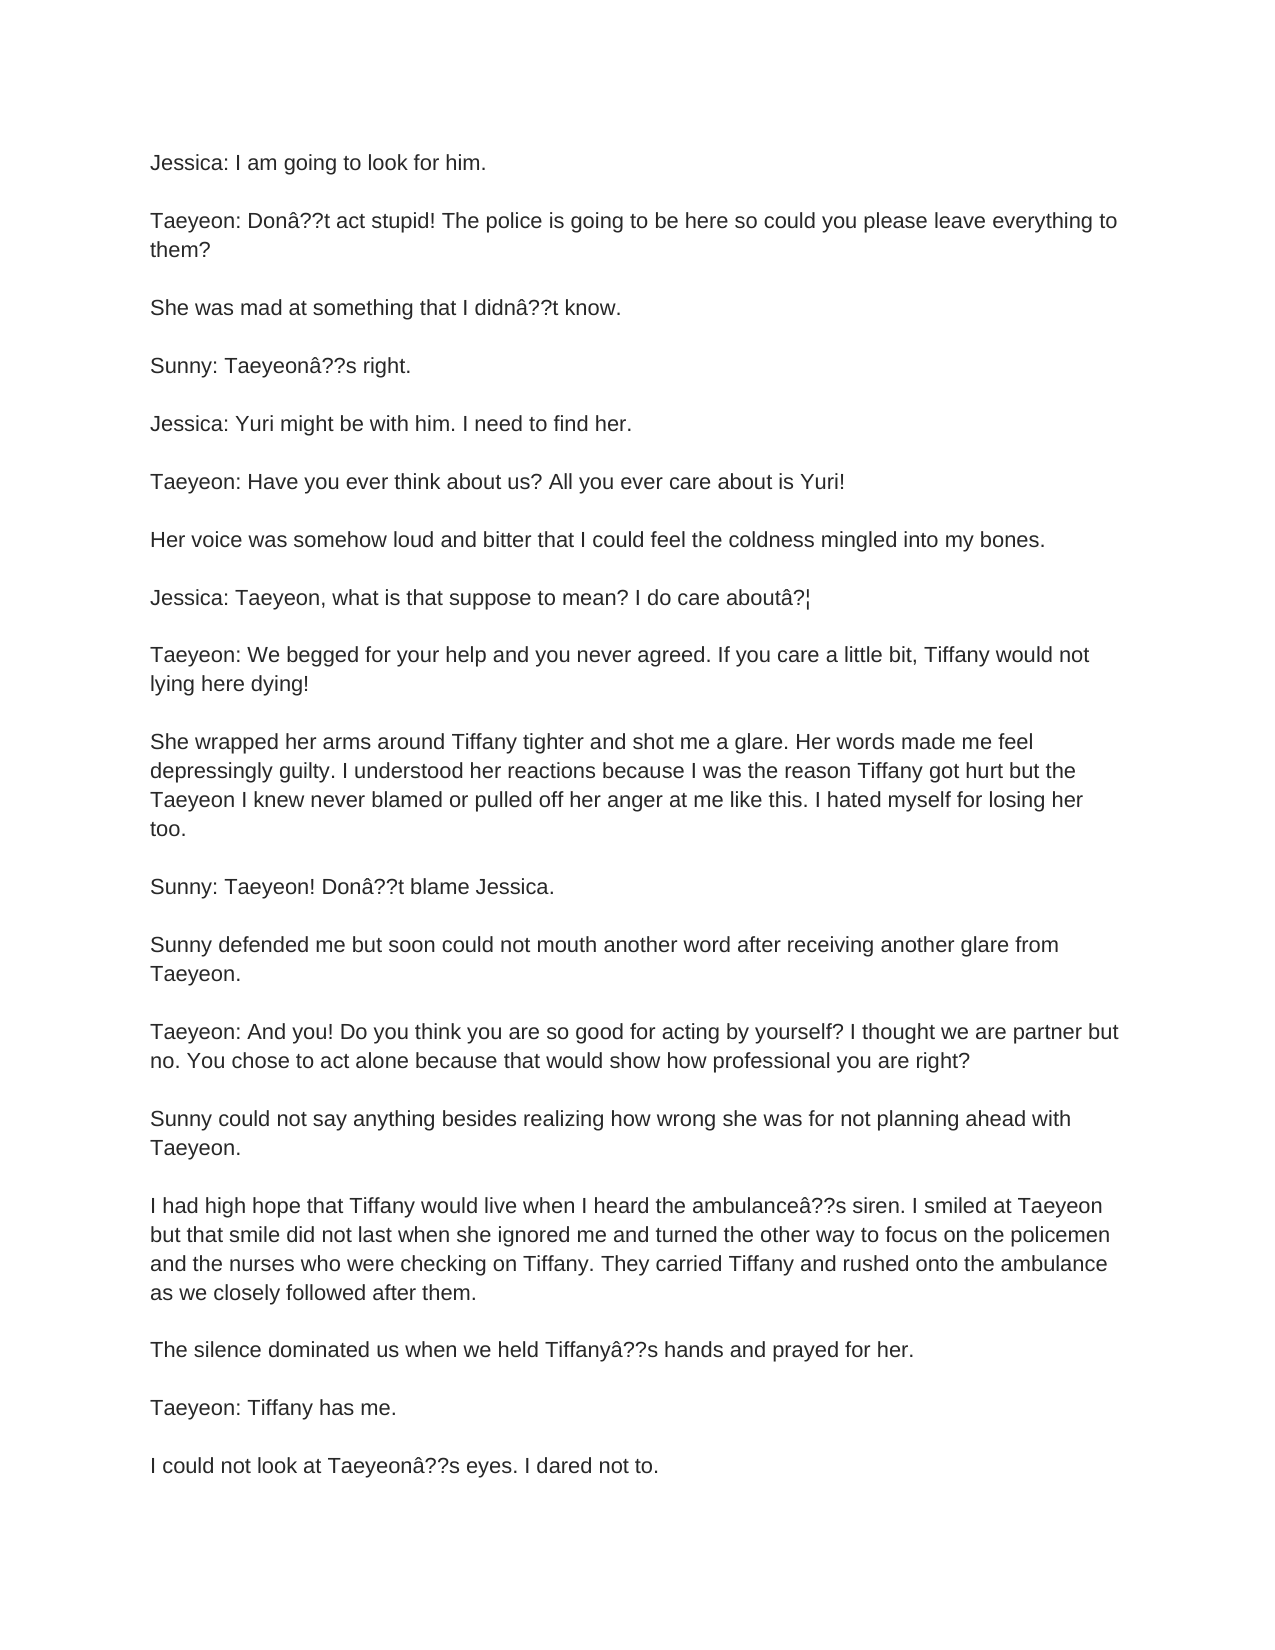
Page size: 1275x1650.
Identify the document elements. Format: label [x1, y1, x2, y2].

text [150, 150, 1125, 1478]
